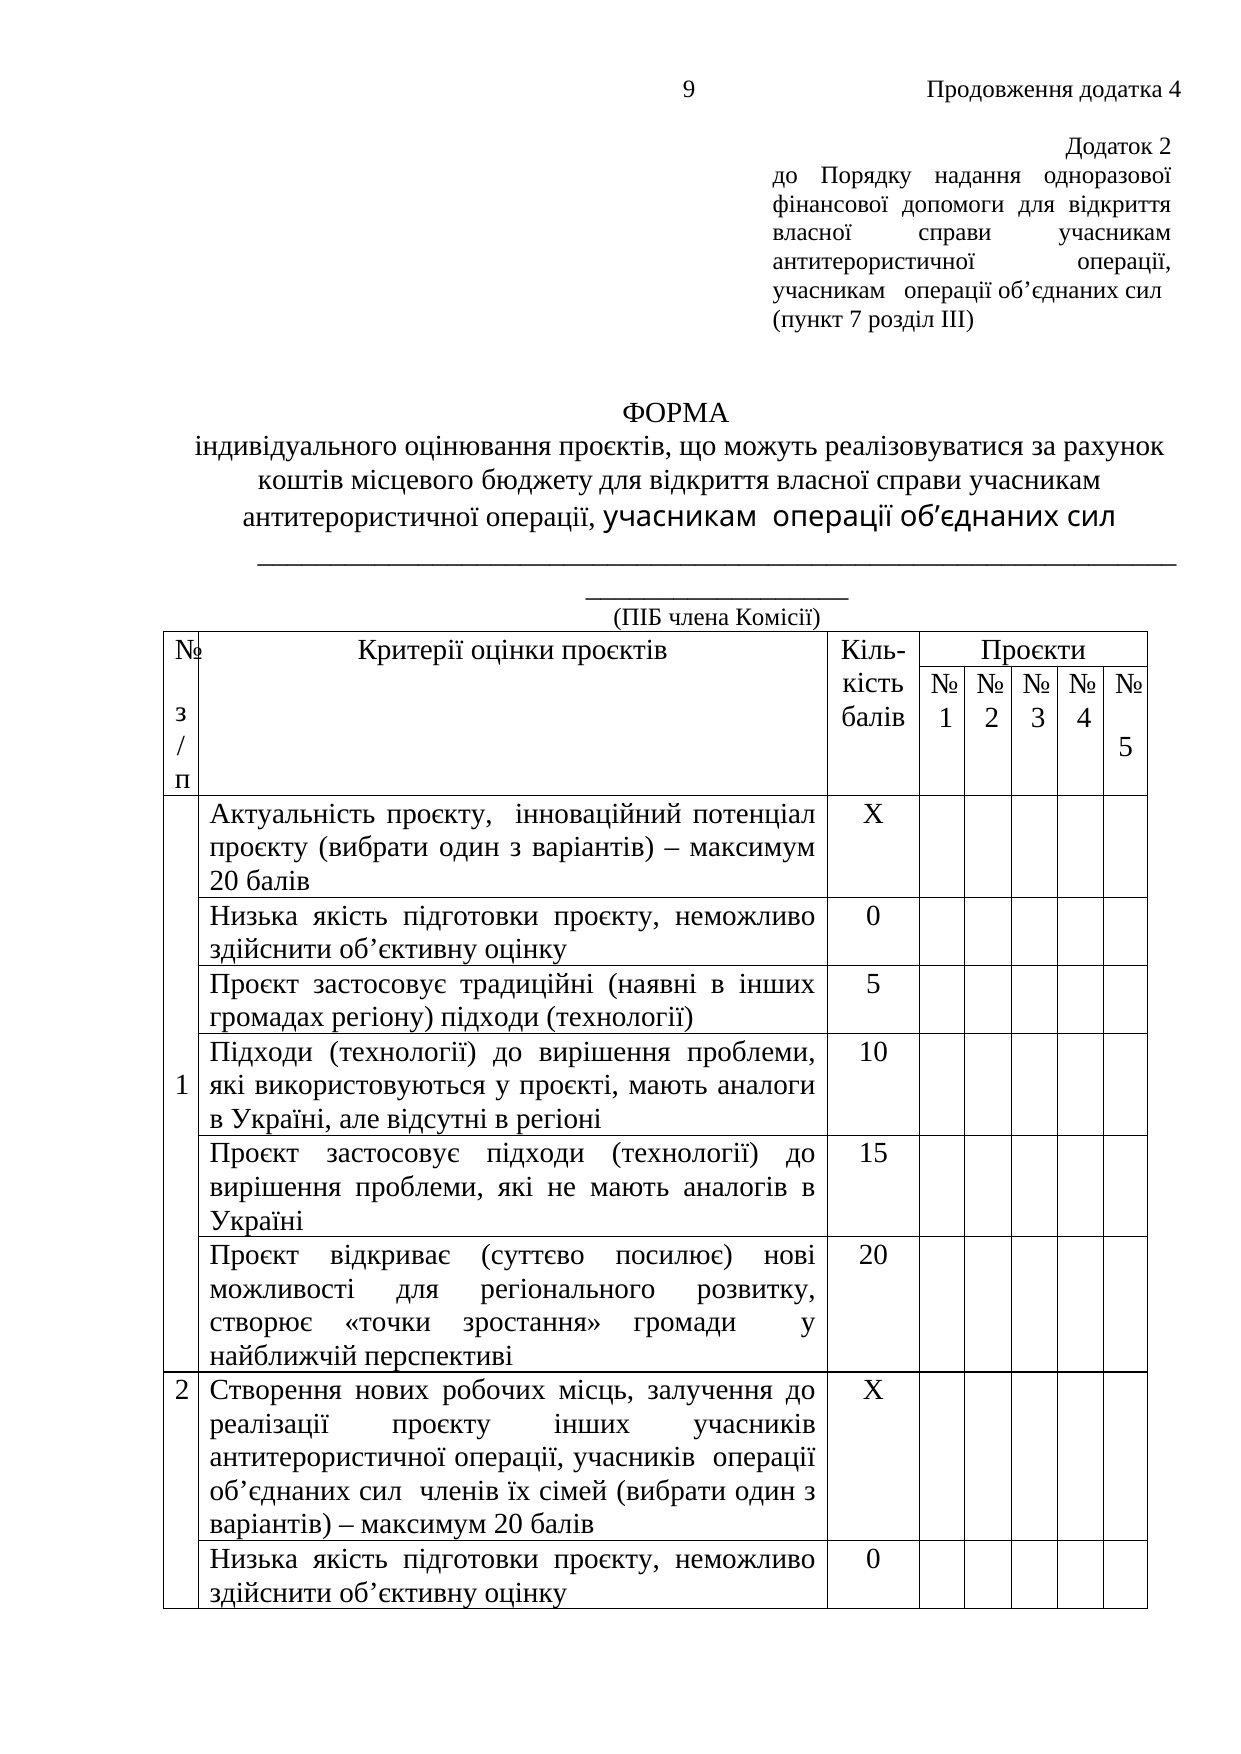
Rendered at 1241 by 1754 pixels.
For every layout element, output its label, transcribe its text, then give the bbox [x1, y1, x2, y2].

table_cell [1058, 1373, 1103, 1540]
table_cell № 2 [965, 667, 1011, 795]
table_cell 1 [164, 796, 198, 1371]
table_cell [1058, 1237, 1103, 1371]
table_cell 20 [828, 1237, 919, 1371]
table_cell [1058, 1034, 1103, 1134]
table_cell [1012, 1373, 1057, 1540]
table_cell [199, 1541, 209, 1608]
table_cell [920, 966, 964, 1033]
text (ПІБ члена Комісії) [252, 602, 1181, 631]
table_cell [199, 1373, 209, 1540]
table_cell 5 [828, 966, 919, 1033]
table_cell [1104, 898, 1147, 965]
table_cell [1058, 898, 1103, 965]
table_cell 0 [828, 898, 919, 965]
table_cell [1104, 796, 1147, 897]
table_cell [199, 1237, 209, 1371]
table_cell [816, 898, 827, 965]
table_cell [965, 796, 1011, 897]
table_cell [1058, 966, 1103, 1033]
table_cell [1012, 1541, 1057, 1608]
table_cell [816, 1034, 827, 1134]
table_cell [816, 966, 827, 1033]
table_header Додаток 2 до Порядку надання одноразової фінансової допомоги для відкриття власної справи учасникам антитерористичної операції, учасникам операції об’єднаних сил (пункт 7 розділ ІІІ) [761, 131, 1182, 332]
table_cell 0 [828, 1541, 919, 1608]
table_cell [920, 1237, 964, 1371]
table_cell Х [828, 1373, 919, 1540]
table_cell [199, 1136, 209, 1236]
table_cell [1012, 1136, 1057, 1236]
table_cell [1058, 1541, 1103, 1608]
table_header Кіль-кість балів [828, 632, 919, 795]
text ФОРМА індивідуального оцінювання проєктів, що можуть реалізовуватися за рахунок коштів місцевого бюджету для відкриття власної справи учасникам антитерористичної операції, учасникам операції об’єднаних сил [177, 395, 1181, 535]
table_cell 15 [828, 1136, 919, 1236]
table_cell [965, 966, 1011, 1033]
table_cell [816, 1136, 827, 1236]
table_cell [965, 1034, 1011, 1134]
table_cell [920, 1541, 964, 1608]
table_cell [965, 1237, 1011, 1371]
table_cell [920, 1136, 964, 1236]
table_cell [1104, 1237, 1147, 1371]
table_cell [1104, 1373, 1147, 1540]
table_cell № 5 [1104, 667, 1147, 795]
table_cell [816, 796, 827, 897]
table_cell [1058, 796, 1103, 897]
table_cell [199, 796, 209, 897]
table_cell [1058, 1136, 1103, 1236]
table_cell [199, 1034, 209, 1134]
table_header Критерії оцінки проєктів [199, 632, 827, 795]
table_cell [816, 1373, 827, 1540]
table_cell [965, 1136, 1011, 1236]
table_cell [965, 1373, 1011, 1540]
table_cell [1012, 966, 1057, 1033]
table_cell 2 [164, 1373, 198, 1608]
table_cell 10 [828, 1034, 919, 1134]
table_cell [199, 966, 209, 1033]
table_cell [965, 1541, 1011, 1608]
table_cell [1104, 1034, 1147, 1134]
table_cell [920, 796, 964, 897]
table_cell [920, 1373, 964, 1540]
table_cell № 4 [1058, 667, 1103, 795]
table_cell [920, 1034, 964, 1134]
text _________________________________________________________________________________ [252, 535, 1181, 602]
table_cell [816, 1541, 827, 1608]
table_cell № 3 [1012, 667, 1057, 795]
table_cell [1012, 1237, 1057, 1371]
table_cell [1012, 796, 1057, 897]
table_cell [1012, 898, 1057, 965]
table_cell № 1 [920, 667, 964, 795]
table_cell [1104, 1541, 1147, 1608]
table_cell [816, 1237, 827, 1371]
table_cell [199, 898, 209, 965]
table_cell [965, 898, 1011, 965]
table_cell Х [828, 796, 919, 897]
table_cell [1104, 966, 1147, 1033]
table_cell [1104, 1136, 1147, 1236]
table_cell [920, 898, 964, 965]
table_cell [1012, 1034, 1057, 1134]
